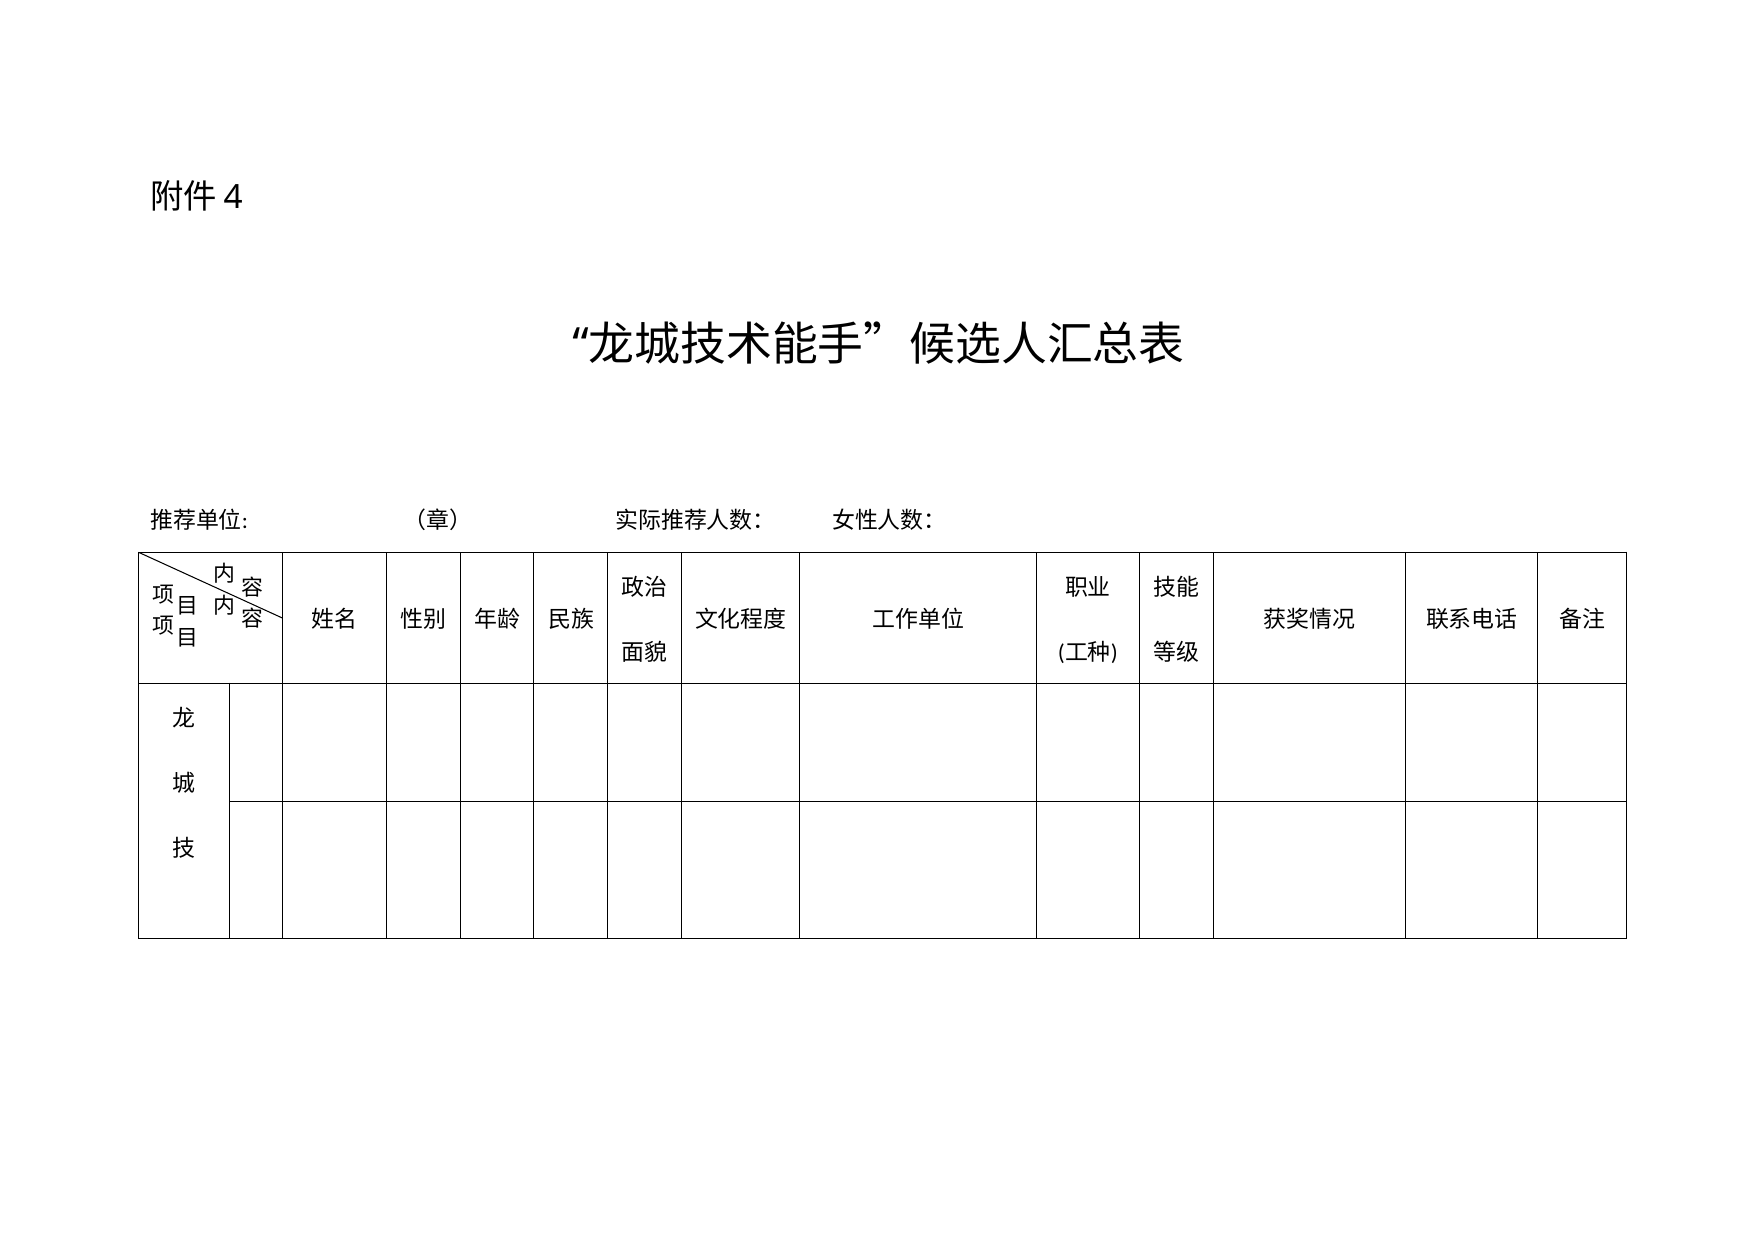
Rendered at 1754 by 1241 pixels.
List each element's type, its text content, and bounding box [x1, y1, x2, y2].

table_cell [461, 802, 533, 937]
table_cell [230, 684, 282, 801]
table_cell [1140, 684, 1213, 801]
table_header 民族 [534, 553, 607, 683]
table_cell [682, 802, 799, 937]
table_cell [534, 802, 607, 937]
table_cell [1538, 802, 1626, 937]
table_cell [1037, 684, 1139, 801]
text 推荐单位: （章） 实际推荐人数： 女性人数： [150, 487, 1606, 552]
text “龙城技术能手”候选人汇总表 [150, 292, 1606, 389]
table_header 政治 面貌 [608, 553, 681, 683]
table_header 姓名 [283, 553, 386, 683]
table_cell [608, 802, 681, 937]
table_cell [387, 802, 460, 937]
table_cell [1214, 684, 1405, 801]
table_cell [1037, 802, 1139, 937]
table_header 技能等级 [1140, 553, 1213, 683]
table_cell [1406, 684, 1537, 801]
table_cell 龙 城 技 术 能 手 候 选 人 [139, 684, 229, 937]
table_cell [1140, 802, 1213, 937]
table_cell [1406, 802, 1537, 937]
table_header 获奖情况 [1214, 553, 1405, 683]
table_cell [230, 802, 282, 937]
table_header 年龄 [461, 553, 533, 683]
table_cell [800, 802, 1036, 937]
table_header 职业 (工种) [1037, 553, 1139, 683]
table_header 性别 [387, 553, 460, 683]
table_header 备注 [1538, 553, 1626, 683]
table_cell [283, 684, 386, 801]
table_header 联系电话 [1406, 553, 1537, 683]
table_cell [1214, 802, 1405, 937]
table_cell [1538, 684, 1626, 801]
table_cell [461, 684, 533, 801]
table_cell [682, 684, 799, 801]
table_cell [283, 802, 386, 937]
table_header 工作单位 [800, 553, 1036, 683]
table_header 文化程度 [682, 553, 799, 683]
table_cell [800, 684, 1036, 801]
table_cell [608, 684, 681, 801]
table_header [139, 553, 282, 683]
text 附件4 [150, 162, 1606, 227]
table_cell [387, 684, 460, 801]
table_cell [534, 684, 607, 801]
